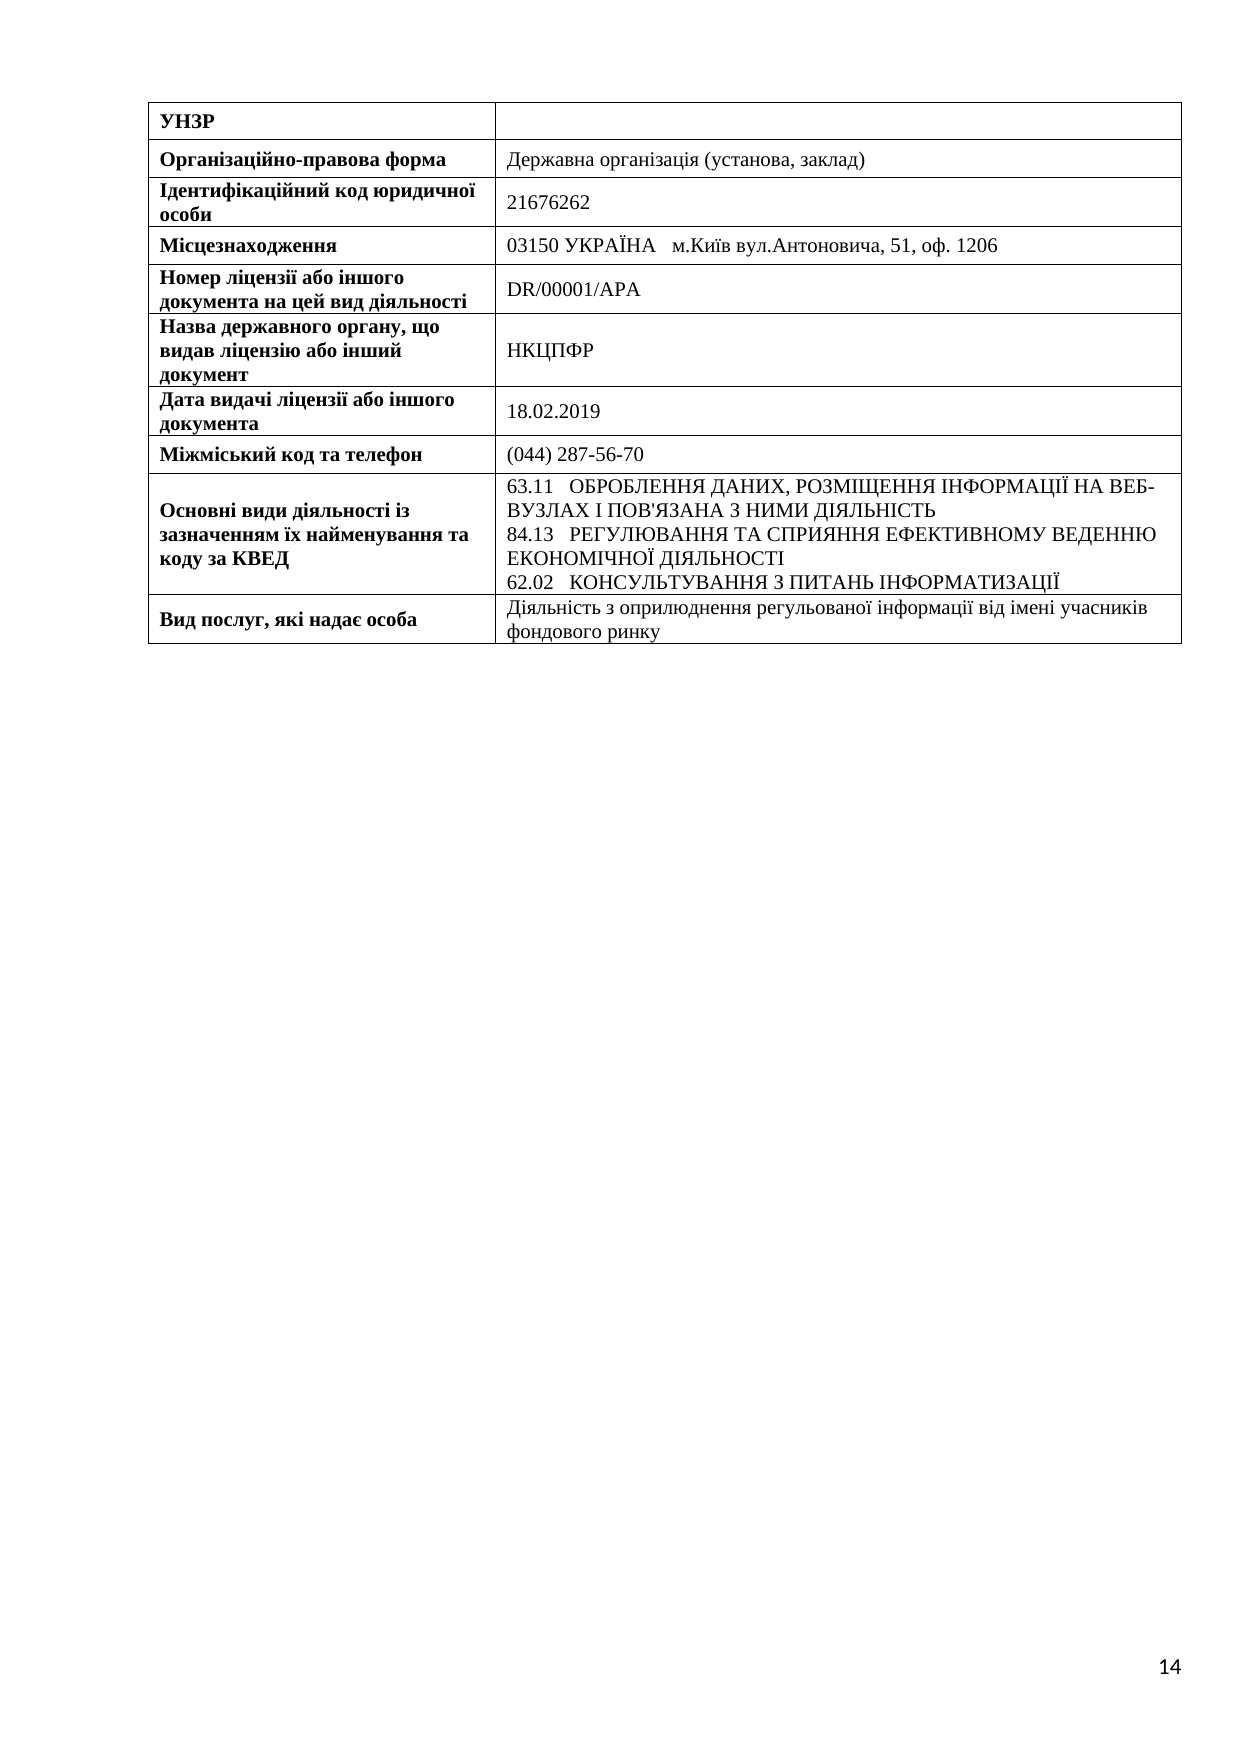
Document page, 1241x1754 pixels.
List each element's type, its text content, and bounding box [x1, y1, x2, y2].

table_cell (044) 287-56-70 [496, 436, 1181, 473]
table_cell Вид послуг, які надає особа [149, 595, 495, 643]
table_cell 18.02.2019 [496, 387, 1181, 435]
table_cell [496, 103, 1181, 139]
table_cell УНЗР [149, 103, 495, 139]
table_cell 21676262 [496, 178, 1181, 226]
table_cell Місцезнаходження [149, 227, 495, 263]
table_cell DR/00001/APA [496, 265, 1181, 313]
table_cell Організаційно-правова форма [149, 140, 495, 177]
table_cell Міжміський код та телефон [149, 436, 495, 473]
table_cell 03150 УКРАЇНА м.Київ вул.Антоновича, 51, оф. 1206 [496, 227, 1181, 263]
table_cell Діяльність з оприлюднення регульованої інформації від імені учасників фондового ринку [496, 595, 1181, 643]
table_cell Назва державного органу, що видав ліцензію або інший документ [149, 314, 495, 386]
table_cell НКЦПФР [496, 314, 1181, 386]
table_cell Дата видачі ліцензії або іншого документа [149, 387, 495, 435]
table_cell Ідентифікаційний код юридичної особи [149, 178, 495, 226]
table_cell Державна органiзацiя (установа, заклад) [496, 140, 1181, 177]
table_cell Основні види діяльності із зазначенням їх найменування та коду за КВЕД [149, 474, 495, 594]
table_cell Номер ліцензії або іншого документа на цей вид діяльності [149, 265, 495, 313]
